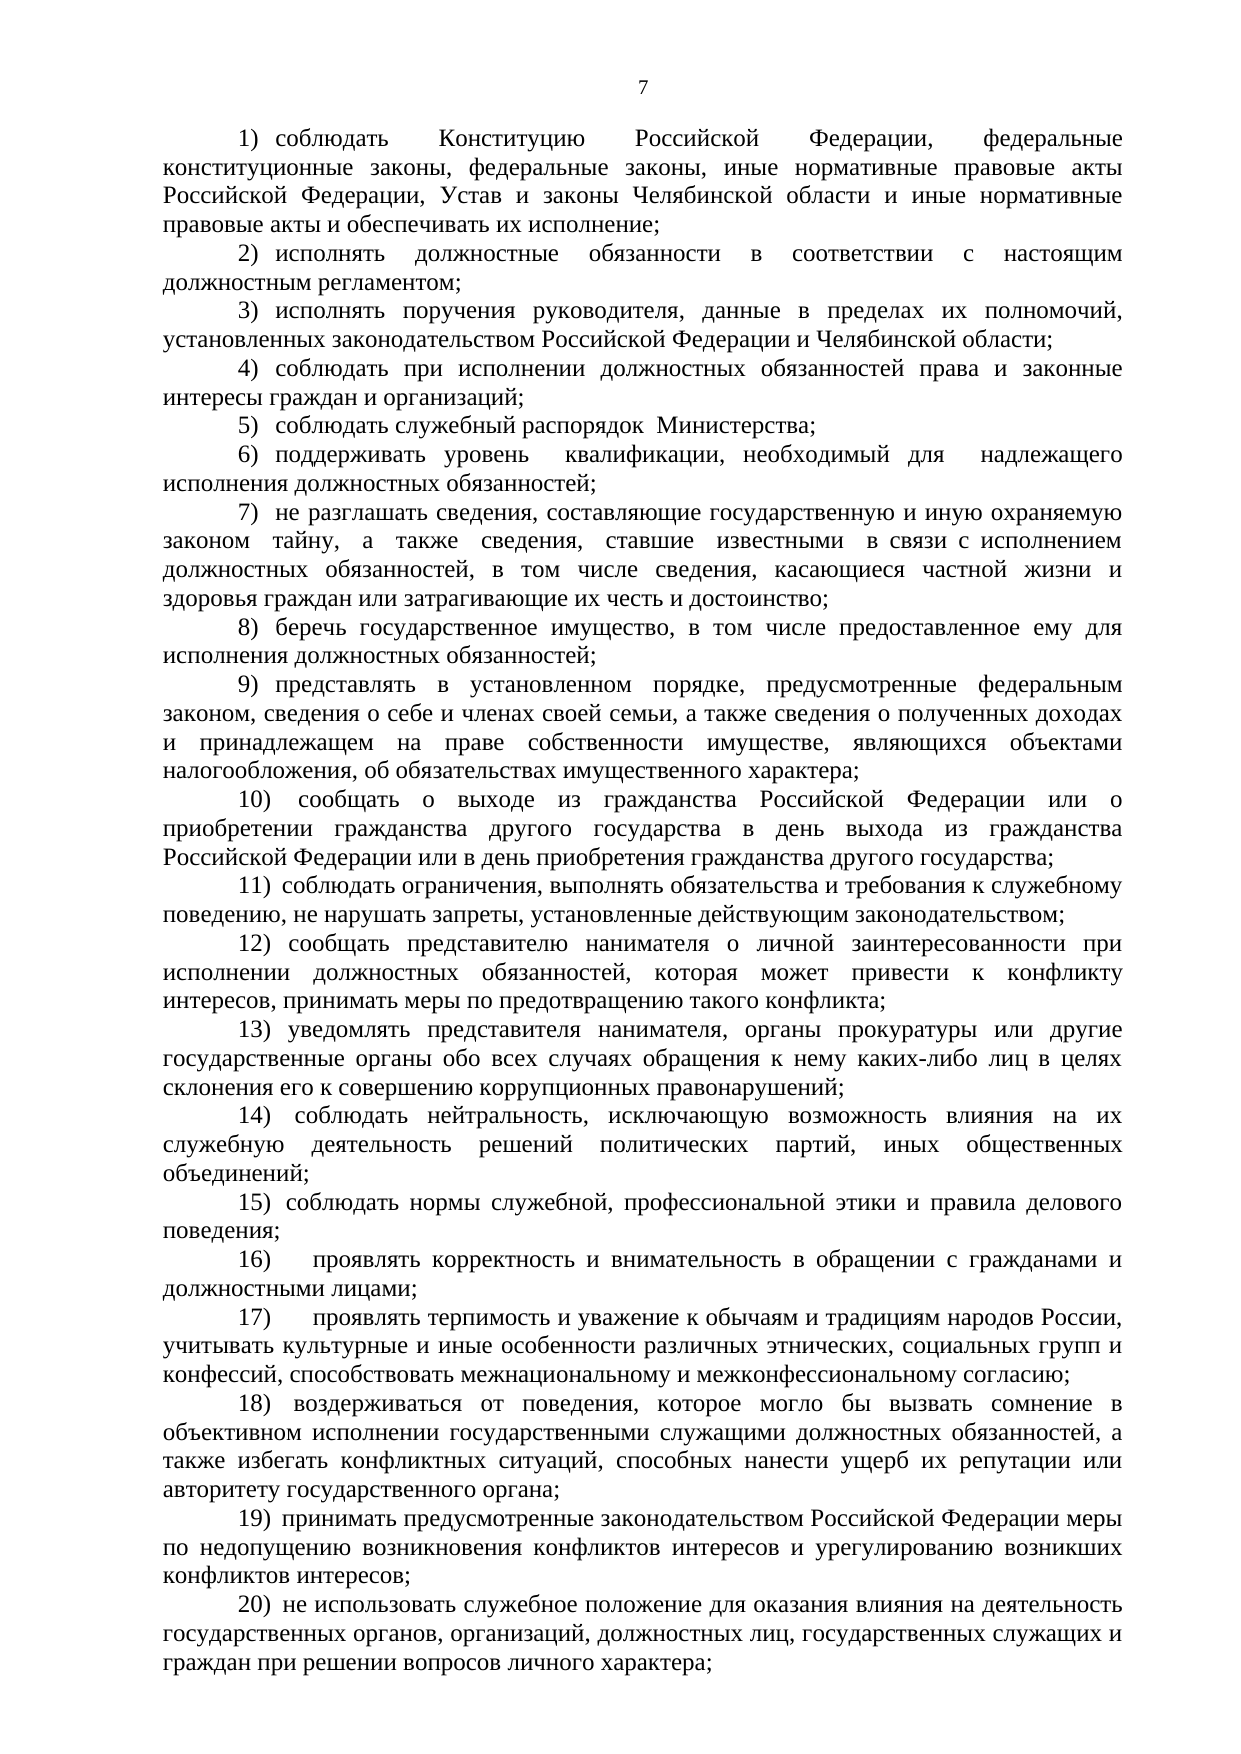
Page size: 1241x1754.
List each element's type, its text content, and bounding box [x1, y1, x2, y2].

text 12) сообщать представителю нанимателя о личной заинтересованности при исполнении должностных обязанностей, которая может привести к конфликту интересов, принимать меры по предотвращению такого конфликта; [163, 928, 1123, 1014]
text 2) исполнять должностные обязанности в соответствии с настоящим должностным регламентом; [163, 238, 1123, 296]
text 6) поддерживать уровень квалификации, необходимый для надлежащего исполнения должностных обязанностей; [163, 439, 1123, 497]
text 20) не использовать служебное положение для оказания влияния на деятельность государственных органов, организаций, должностных лиц, государственных служащих и граждан при решении вопросов личного характера; [163, 1589, 1123, 1676]
text 4) соблюдать при исполнении должностных обязанностей права и законные интересы граждан и организаций; [163, 353, 1123, 411]
text 17) проявлять терпимость и уважение к обычаям и традициям народов России, учитывать культурные и иные особенности различных этнических, социальных групп и конфессий, способствовать межнациональному и межконфессиональному согласию; [163, 1302, 1123, 1388]
text 8) беречь государственное имущество, в том числе предоставленное ему для исполнения должностных обязанностей; [163, 612, 1123, 669]
text 16) проявлять корректность и внимательность в обращении с гражданами и должностными лицами; [163, 1244, 1123, 1302]
text 9) представлять в установленном порядке, предусмотренные федеральным законом, сведения о себе и членах своей семьи, а также сведения о полученных доходах и принадлежащем на праве собственности имуществе, являющихся объектами налогообложения, об обязательствах имущественного характера; [163, 669, 1123, 784]
text 11) соблюдать ограничения, выполнять обязательства и требования к служебному поведению, не нарушать запреты, установленные действующим законодательством; [163, 871, 1123, 928]
text 3) исполнять поручения руководителя, данные в пределах их полномочий, установленных законодательством Российской Федерации и Челябинской области; [163, 296, 1123, 353]
text 14) соблюдать нейтральность, исключающую возможность влияния на их служебную деятельность решений политических партий, иных общественных объединений; [163, 1101, 1123, 1187]
text 18) воздерживаться от поведения, которое могло бы вызвать сомнение в объективном исполнении государственными служащими должностных обязанностей, а также избегать конфликтных ситуаций, способных нанести ущерб их репутации или авторитету государственного органа; [163, 1388, 1123, 1503]
text 19) принимать предусмотренные законодательством Российской Федерации меры по недопущению возникновения конфликтов интересов и урегулированию возникших конфликтов интересов; [163, 1503, 1123, 1589]
text 5) соблюдать служебный распорядок Министерства; [163, 411, 1123, 439]
text 10) сообщать о выходе из гражданства Российской Федерации или о приобретении гражданства другого государства в день выхода из гражданства Российской Федерации или в день приобретения гражданства другого государства; [163, 784, 1123, 871]
text 15) соблюдать нормы служебной, профессиональной этики и правила делового поведения; [163, 1187, 1123, 1244]
text 1) соблюдать Конституцию Российской Федерации, федеральные конституционные законы, федеральные законы, иные нормативные правовые акты Российской Федерации, Устав и законы Челябинской области и иные нормативные правовые акты и обеспечивать их исполнение; [163, 123, 1123, 238]
text 13) уведомлять представителя нанимателя, органы прокуратуры или другие государственные органы обо всех случаях обращения к нему каких-либо лиц в целях склонения его к совершению коррупционных правонарушений; [163, 1014, 1123, 1101]
text 7) не разглашать сведения, составляющие государственную и иную охраняемую законом тайну, а также сведения, ставшие известными в связи с исполнением должностных обязанностей, в том числе сведения, касающиеся частной жизни и здоровья граждан или затрагивающие их честь и достоинство; [163, 497, 1123, 612]
